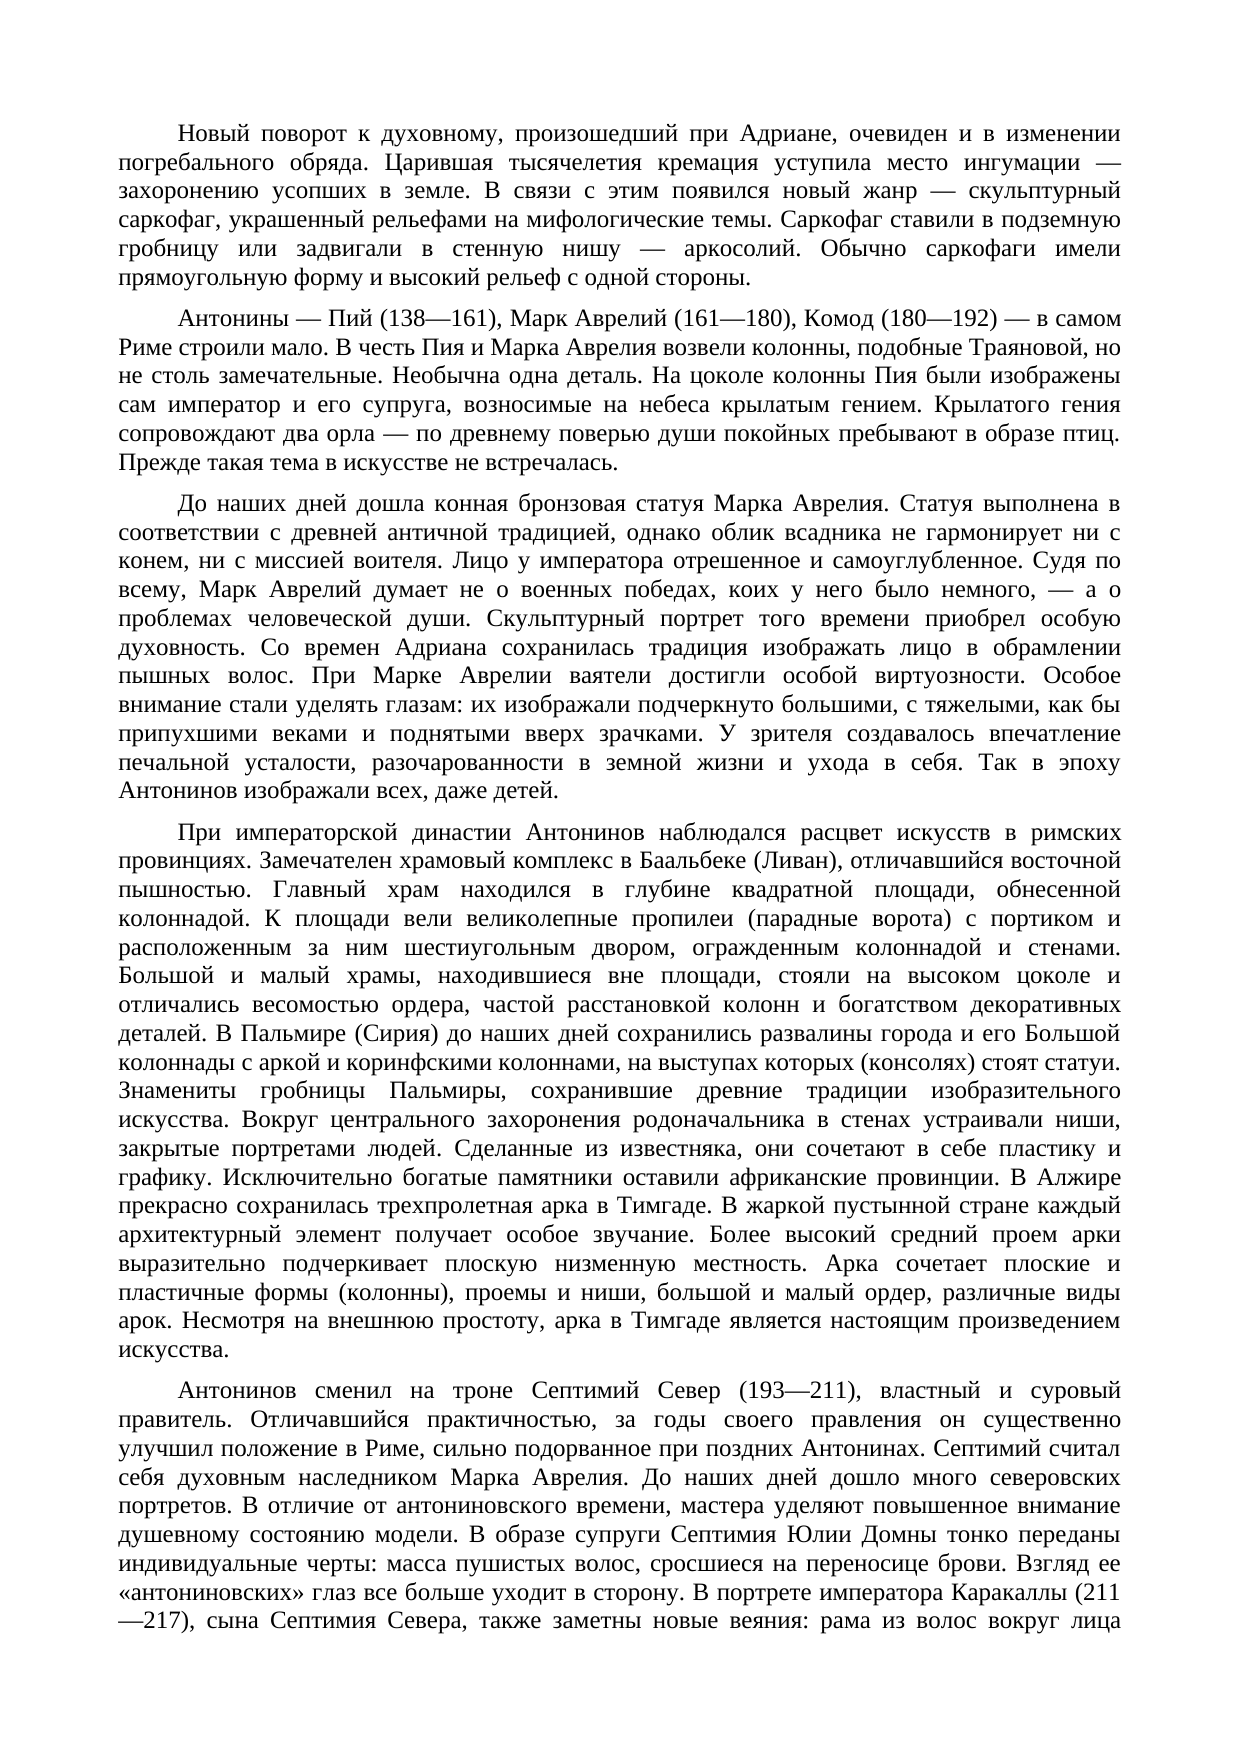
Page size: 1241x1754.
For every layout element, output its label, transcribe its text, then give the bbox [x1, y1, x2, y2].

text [118, 1376, 1122, 1634]
text При императорской династии Антонинов наблюдался расцвет искусств в римских провинциях. Замечателен храмовый комплекс в Баальбеке (Ливан), отличавшийся восточной пышностью. Главный храм находился в глубине квадратной площади, обнесенной колоннадой. К площади вели великолепные пропилеи (парадные ворота) с портиком и расположенным за ним шестиугольным двором, огражденным колоннадой и стенами. Большой и малый храмы, находившиеся вне площади, стояли на высоком цоколе и отличались весомостью ордера, частой расстановкой колонн и богатством декоративных деталей. В Пальмире (Сирия) до наших дней сохранились развалины города и его Большой колоннады с аркой и коринфскими колоннами, на выступах которых (консолях) стоят статуи. Знамениты гробницы Пальмиры, сохранившие древние традиции изобразительного искусства. Вокруг центрального захоронения родоначальника в стенах устраивали ниши, закрытые портретами людей. Сделанные из известняка, они сочетают в себе пластику и графику. Исключительно богатые памятники оставили африканские провинции. В Алжире прекрасно сохранилась трехпролетная арка в Тимгаде. В жаркой пустынной стране каждый архитектурный элемент получает особое звучание. Более высокий средний проем арки выразительно подчеркивает плоскую низменную местность. Арка сочетает плоские и пластичные формы (колонны), проемы и ниши, большой и малый ордер, различные виды арок. Несмотря на внешнюю простоту, арка в Тимгаде является настоящим произведением искусства. [118, 817, 1122, 1363]
text До наших дней дошла конная бронзовая статуя Марка Аврелия. Статуя выполнена в соответствии с древней античной традицией, однако облик всадника не гармонирует ни с конем, ни с миссией воителя. Лицо у императора отрешенное и самоуглубленное. Судя по всему, Марк Аврелий думает не о военных победах, коих у него было немного, — а о проблемах человеческой души. Скульптурный портрет того времени приобрел особую духовность. Со времен Адриана сохранилась традиция изображать лицо в обрамлении пышных волос. При Марке Аврелии ваятели достигли особой виртуозности. Особое внимание стали уделять глазам: их изображали подчеркнуто большими, с тяжелыми, как бы припухшими веками и поднятыми вверх зрачками. У зрителя создавалось впечатление печальной усталости, разочарованности в земной жизни и ухода в себя. Так в эпоху Антонинов изображали всех, даже детей. [118, 488, 1122, 804]
text Антонины — Пий (138—161), Марк Аврелий (161—180), Комод (180—192) — в самом Риме строили мало. В честь Пия и Марка Аврелия возвели колонны, подобные Траяновой, но не столь замечательные. Необычна одна деталь. На цоколе колонны Пия были изображены сам император и его супруга, возносимые на небеса крылатым гением. Крылатого гения сопровождают два орла — по древнему поверью души покойных пребывают в образе птиц. Прежде такая тема в искусстве не встречалась. [118, 303, 1122, 476]
text Новый поворот к духовному, произошедший при Адриане, очевиден и в изменении погребального обряда. Царившая тысячелетия кремация уступила место ингумации — захоронению усопших в земле. В связи с этим появился новый жанр — скульптурный саркофаг, украшенный рельефами на мифологические темы. Саркофаг ставили в подземную гробницу или задвигали в стенную нишу — аркосолий. Обычно саркофаги имели прямоугольную форму и высокий рельеф с одной стороны. [118, 118, 1122, 291]
